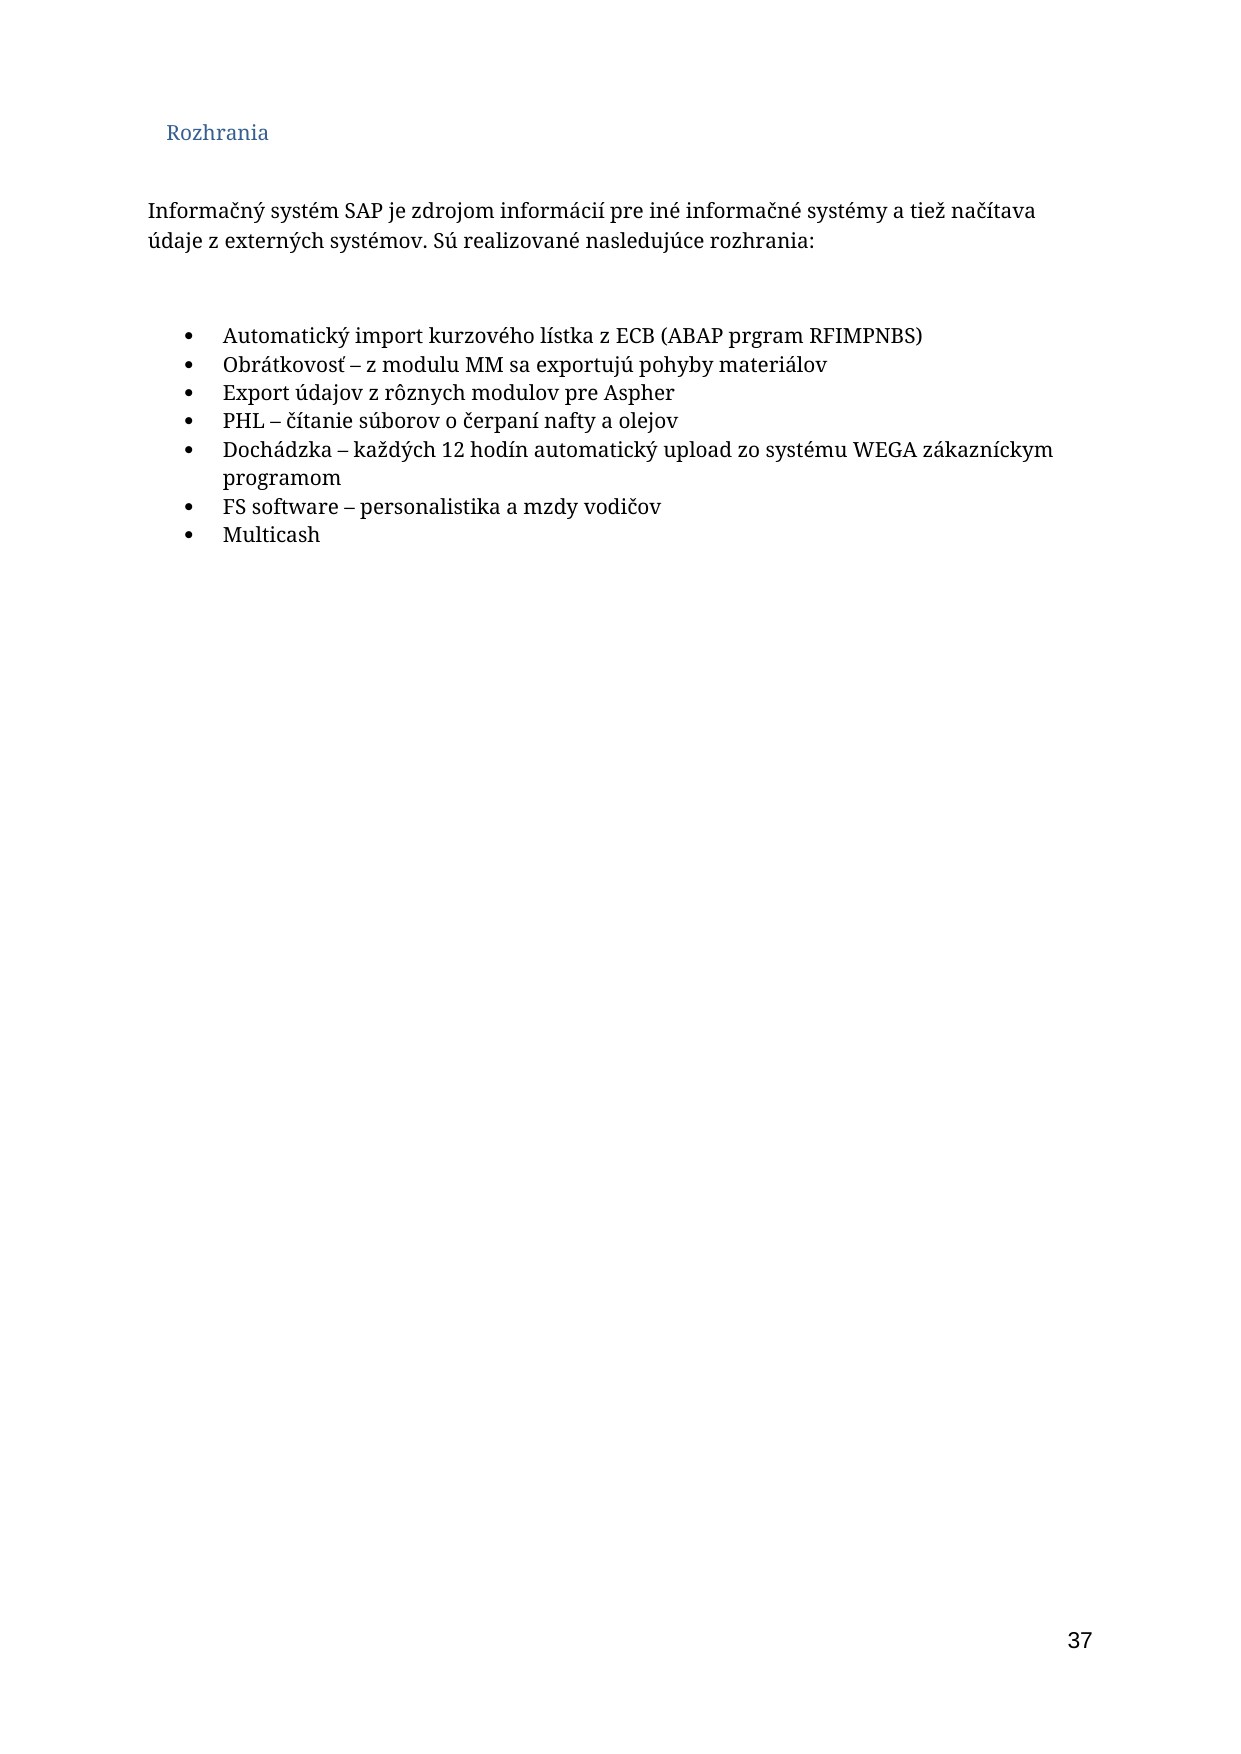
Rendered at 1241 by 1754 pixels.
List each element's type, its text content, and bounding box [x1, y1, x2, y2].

list PHL – čítanie súborov o čerpaní nafty a olejov [185, 407, 1093, 435]
list Dochádzka – každých 12 hodín automatický upload zo systému WEGA zákazníckym programom [185, 435, 1093, 492]
list Multicash [185, 520, 1093, 549]
subtitle Rozhrania [166, 118, 1093, 147]
list Obrátkovosť – z modulu MM sa exportujú pohyby materiálov [185, 350, 1093, 378]
list FS software – personalistika a mzdy vodičov [185, 492, 1093, 520]
list Automatický import kurzového lístka z ECB (ABAP prgram RFIMPNBS) [185, 321, 1093, 350]
text Informačný systém SAP je zdrojom informácií pre iné informačné systémy a tiež načítava údaje z externých systémov. Sú realizované nasledujúce rozhrania: [148, 196, 1093, 255]
list Export údajov z rôznych modulov pre Aspher [185, 378, 1093, 407]
